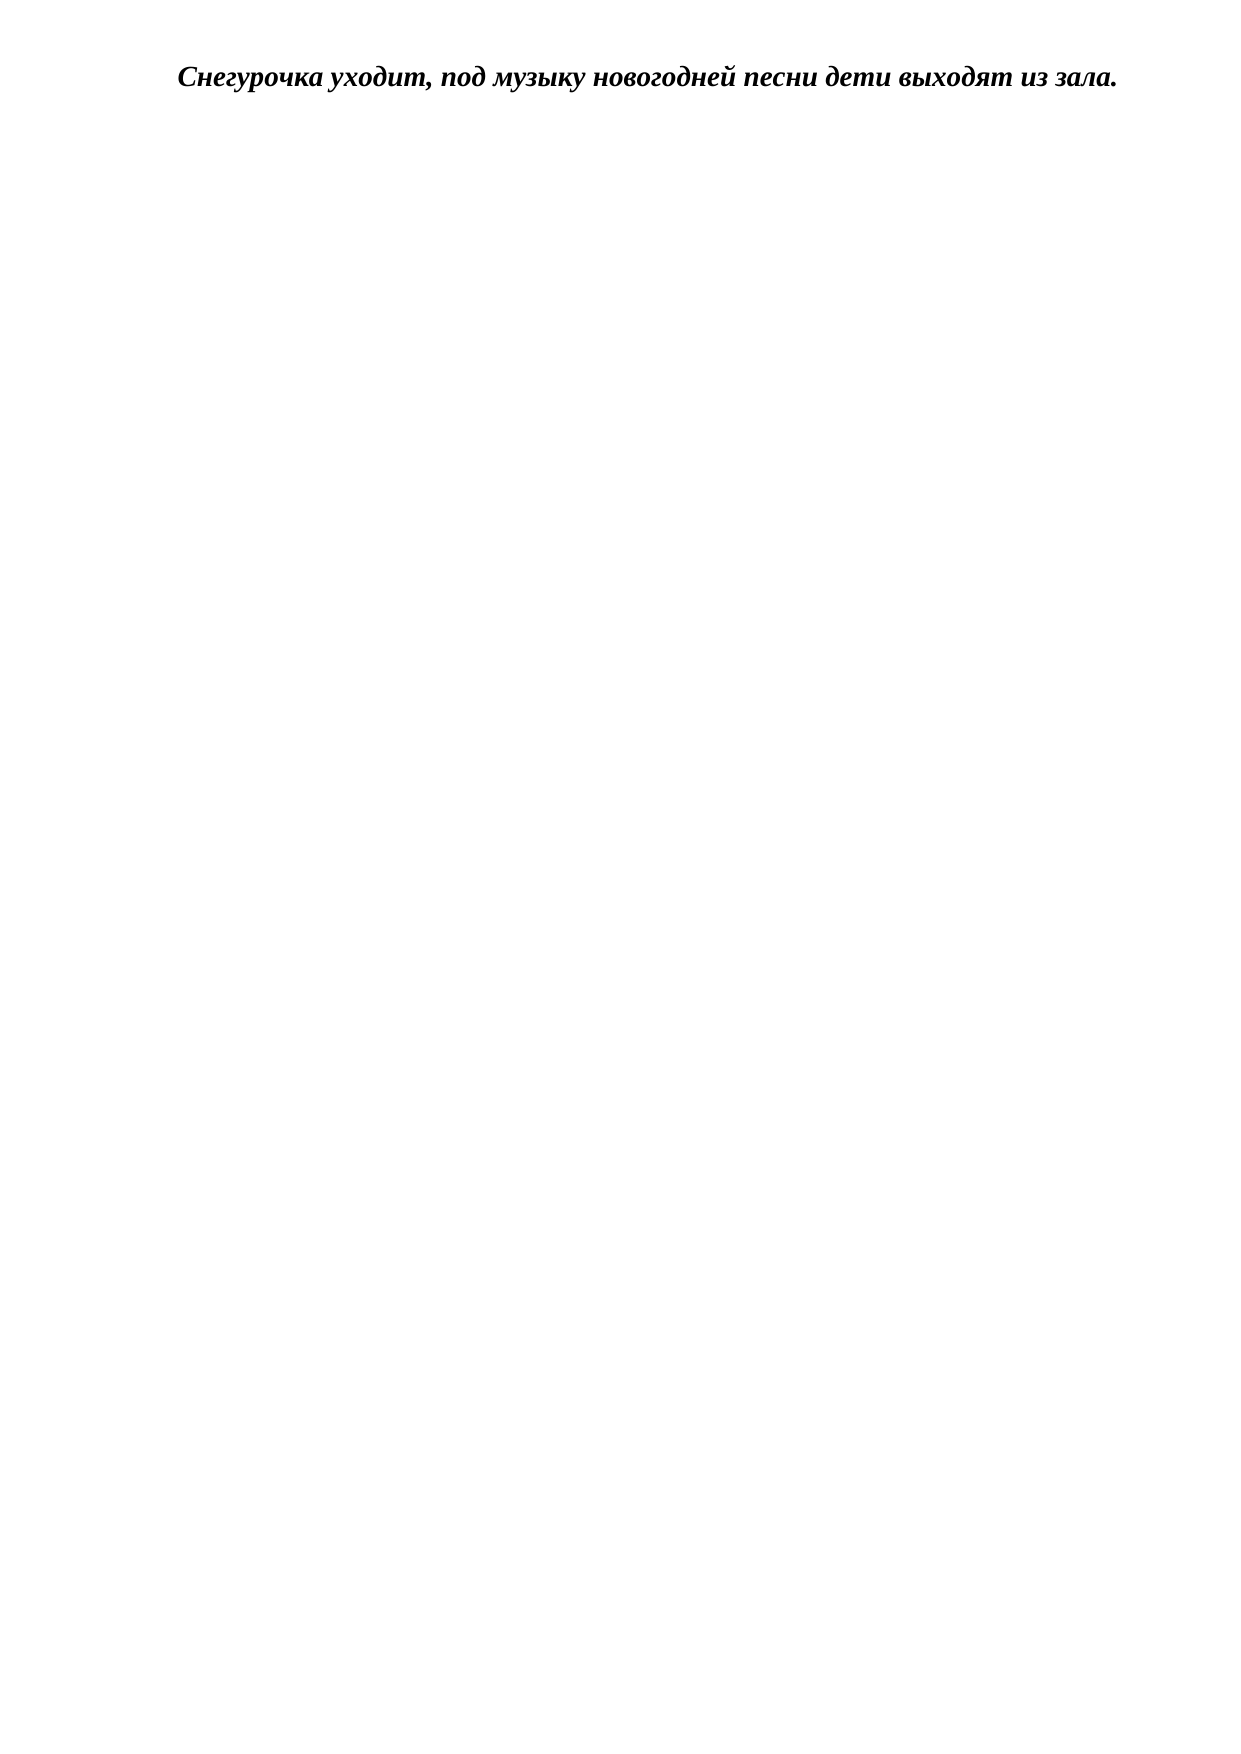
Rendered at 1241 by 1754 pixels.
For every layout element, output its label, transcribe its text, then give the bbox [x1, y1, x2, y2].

text Снегурочка уходит, под музыку новогодней песни дети выходят из зала. [177, 59, 1152, 93]
